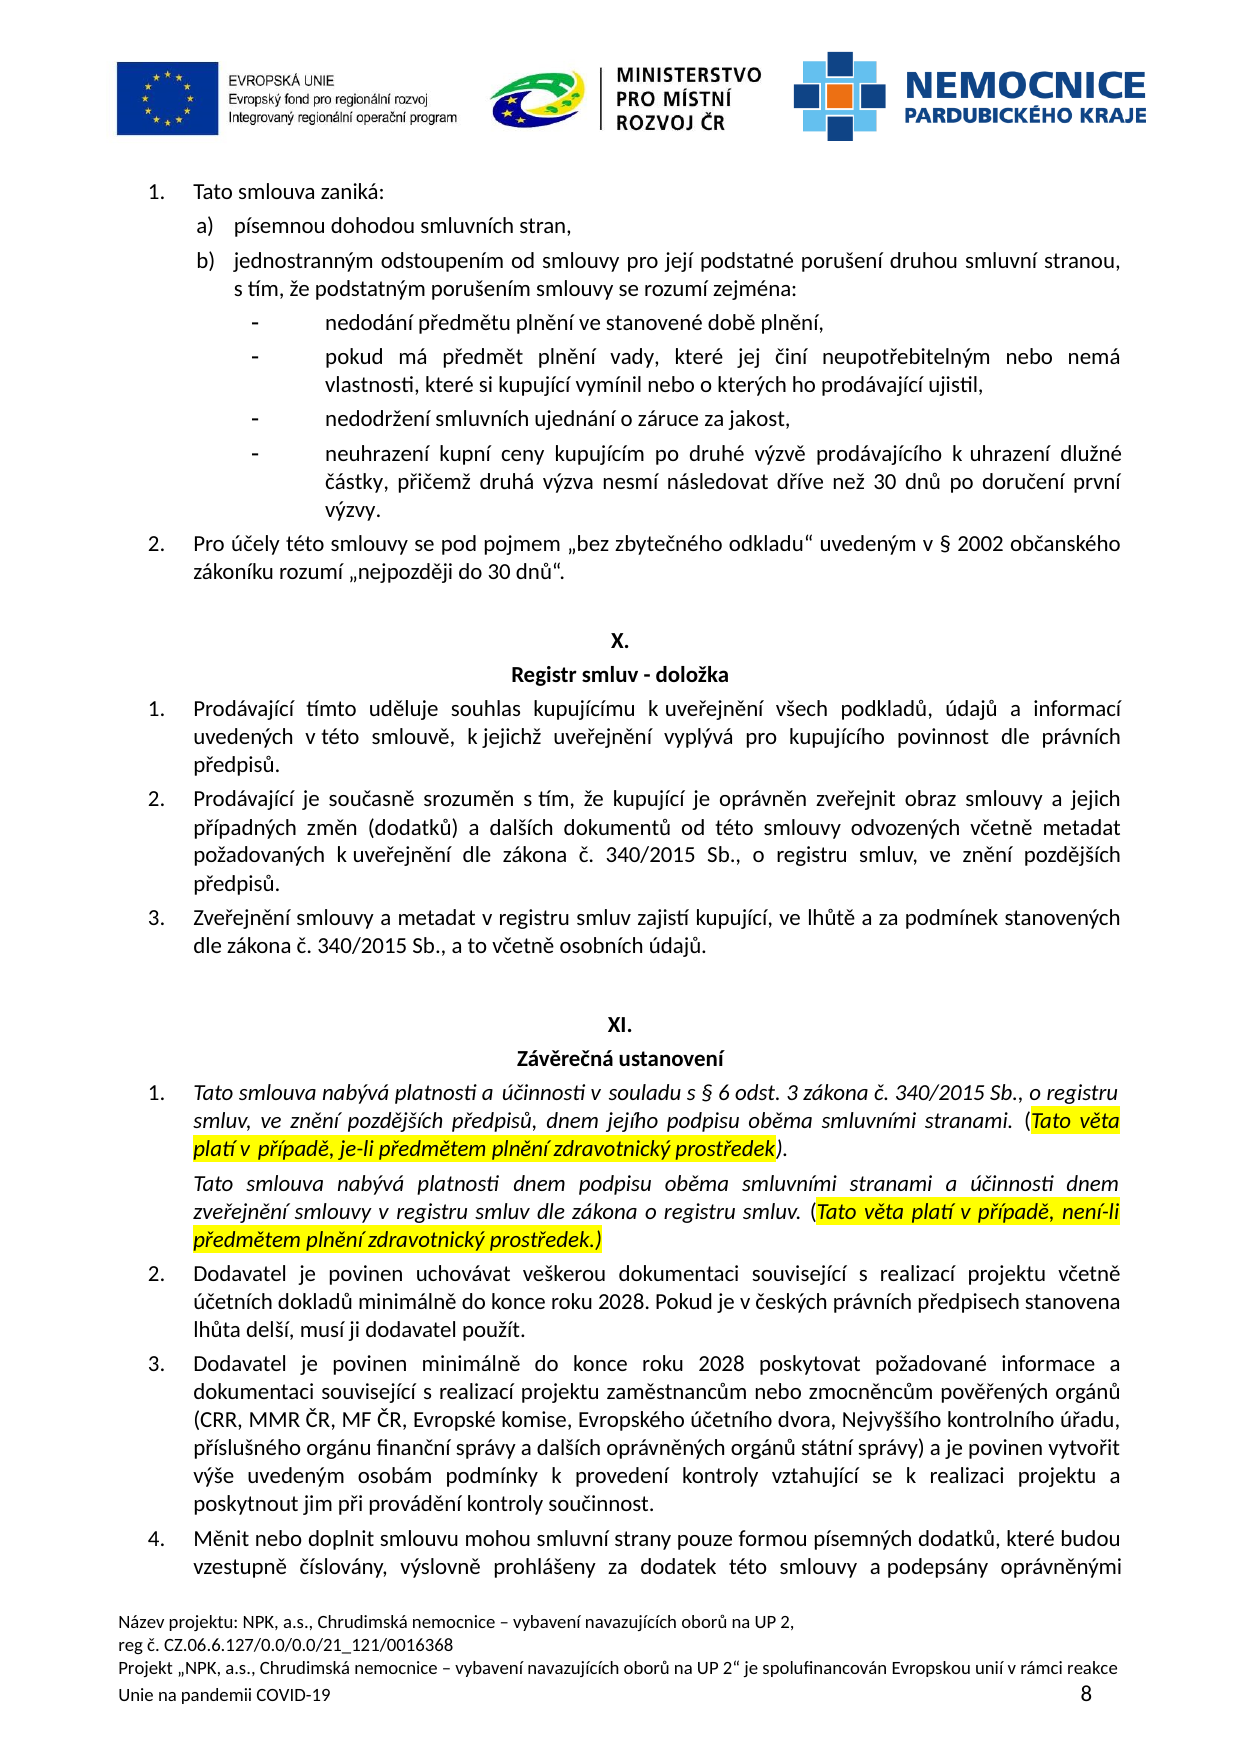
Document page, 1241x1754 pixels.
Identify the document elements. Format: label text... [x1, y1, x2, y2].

list nedodržení smluvních ujednání o záruce za jakost, [251, 404, 1122, 433]
text Registr smluv - doložka [118, 660, 1122, 688]
text Závěrečná ustanovení [118, 1044, 1122, 1072]
list Tato smlouva nabývá platnosti a účinnosti v souladu s § 6 odst. 3 zákona č. 340/2015 Sb., o registru smluv, ve znění pozdějších předpisů, dnem jejího podpisu oběma smluvními stranami. (Tato věta platí v případě, je-li předmětem plnění zdravotnický prostředek). [148, 1078, 1122, 1162]
list neuhrazení kupní ceny kupujícím po druhé výzvě prodávajícího k uhrazení dlužné částky, přičemž druhá výzva nesmí následovat dříve než 30 dnů po doručení první výzvy. [251, 439, 1122, 523]
list písemnou dohodou smluvních stran, [196, 211, 1122, 239]
picture [792, 50, 1146, 142]
list nedodání předmětu plnění ve stanovené době plnění, [251, 308, 1122, 336]
list Prodávající tímto uděluje souhlas kupujícímu k uveřejnění všech podkladů, údajů a informací uvedených v této smlouvě, k jejichž uveřejnění vyplývá pro kupujícího povinnost dle právních předpisů. [148, 694, 1122, 778]
list Prodávající je současně srozuměn s tím, že kupující je oprávněn zveřejnit obraz smlouvy a jejich případných změn (dodatků) a dalších dokumentů od této smlouvy odvozených včetně metadat požadovaných k uveřejnění dle zákona č. 340/2015 Sb., o registru smluv, ve znění pozdějších předpisů. [148, 784, 1122, 897]
text X. [118, 626, 1122, 654]
list Tato smlouva zaniká: [148, 177, 1122, 205]
text XI. [118, 1010, 1122, 1038]
list pokud má předmět plnění vady, které jej činí neupotřebitelným nebo nemá vlastnosti, které si kupující vymínil nebo o kterých ho prodávající ujistil, [251, 342, 1122, 398]
text Tato smlouva nabývá platnosti dnem podpisu oběma smluvními stranami a účinnosti dnem zveřejnění smlouvy v registru smluv dle zákona o registru smluv. (Tato věta platí v případě, není-li předmětem plnění zdravotnický prostředek.) [193, 1169, 1122, 1253]
list Pro účely této smlouvy se pod pojmem „bez zbytečného odkladu“ uvedeným v § 2002 občanského zákoníku rozumí „nejpozději do 30 dnů“. [148, 529, 1122, 585]
list Zveřejnění smlouvy a metadat v registru smluv zajistí kupující, ve lhůtě a za podmínek stanovených dle zákona č. 340/2015 Sb., a to včetně osobních údajů. [148, 903, 1122, 959]
list Dodavatel je povinen minimálně do konce roku 2028 poskytovat požadované informace a dokumentaci související s realizací projektu zaměstnancům nebo zmocněncům pověřených orgánů (CRR, MMR ČR, MF ČR, Evropské komise, Evropského účetního dvora, Nejvyššího kontrolního úřadu, příslušného orgánu finanční správy a dalších oprávněných orgánů státní správy) a je povinen vytvořit výše uvedeným osobám podmínky k provedení kontroly vztahující se k realizaci projektu a poskytnout jim při provádění kontroly součinnost. [148, 1349, 1122, 1517]
picture [94, 37, 783, 159]
list Dodavatel je povinen uchovávat veškerou dokumentaci související s realizací projektu včetně účetních dokladů minimálně do konce roku 2028. Pokud je v českých právních předpisech stanovena lhůta delší, musí ji dodavatel použít. [148, 1259, 1122, 1343]
list jednostranným odstoupením od smlouvy pro její podstatné porušení druhou smluvní stranou, s tím, že podstatným porušením smlouvy se rozumí zejména: [196, 246, 1122, 302]
